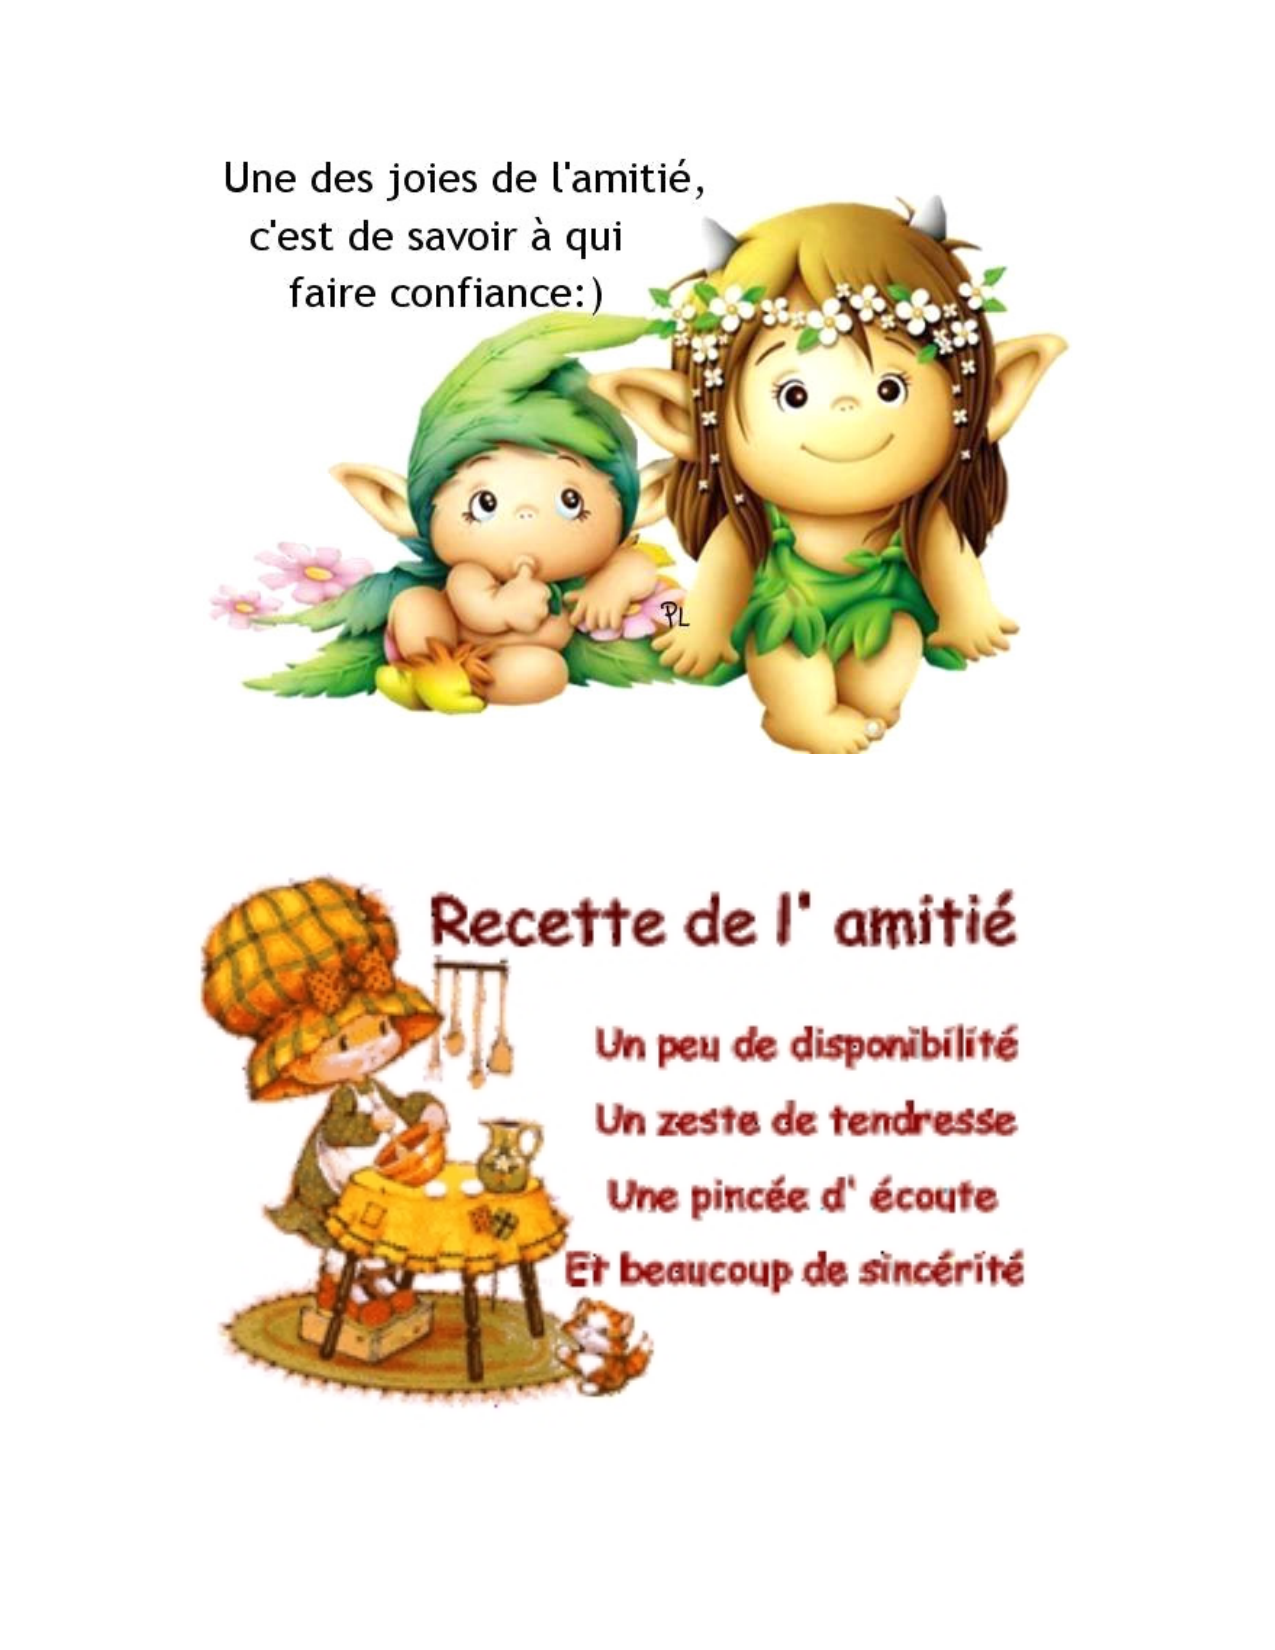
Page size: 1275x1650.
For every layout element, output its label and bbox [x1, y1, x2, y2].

picture [150, 813, 1145, 1466]
picture [203, 150, 1073, 754]
